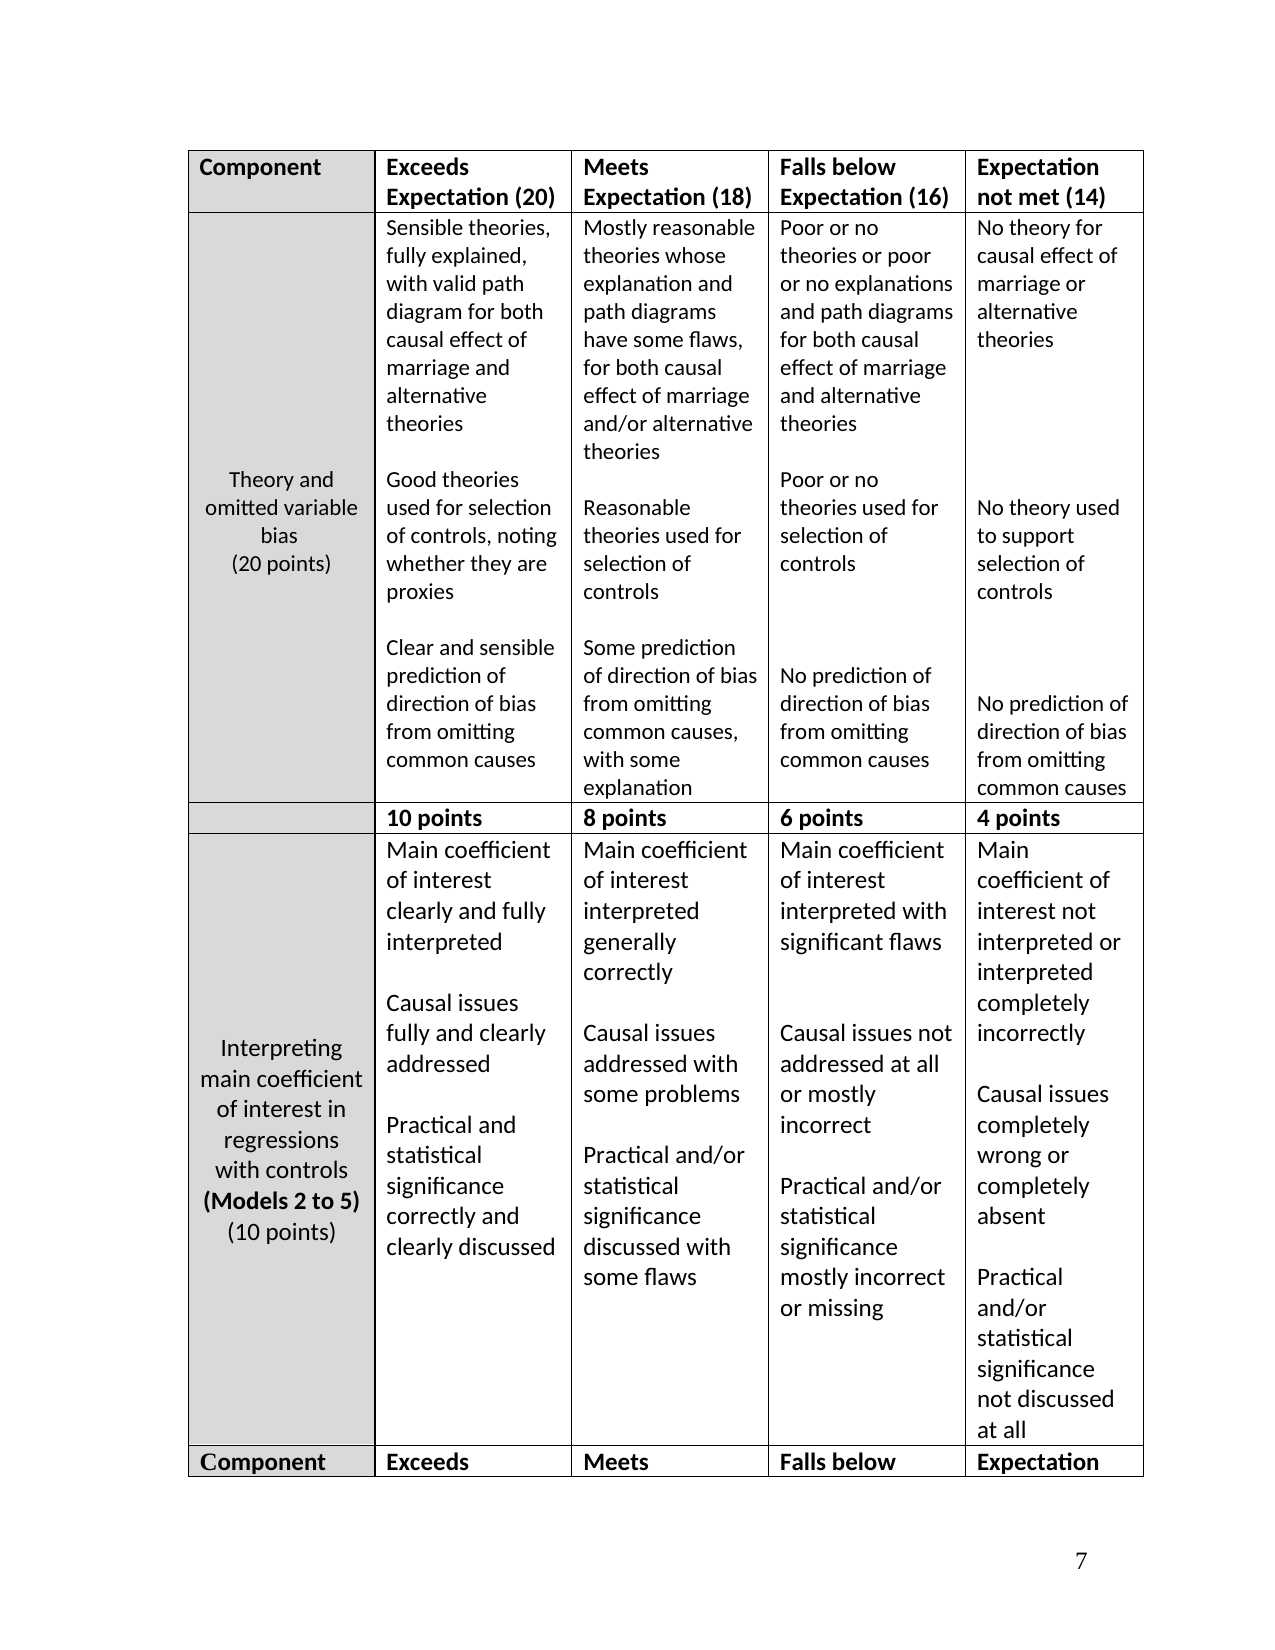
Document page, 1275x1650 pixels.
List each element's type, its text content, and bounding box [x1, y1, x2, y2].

table_cell Main coefficient of interest not interpreted or interpreted completely incorrectly Causal issues completely wrong or completely absent Practical and/or statistical significance not discussed at all [966, 834, 1143, 1444]
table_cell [966, 1446, 1143, 1476]
table_cell Interpreting main coefficient of interest in regressions with controls (Models 2 to 5) (10 points) [189, 834, 374, 1444]
table_cell Mostly reasonable theories whose explanation and path diagrams have some flaws, for both causal effect of marriage and/or alternative theories Reasonable theories used for selection of controls Some prediction of direction of bias from omitting common causes, with some explanation [572, 213, 768, 802]
table_cell Poor or no theories or poor or no explanations and path diagrams for both causal effect of marriage and alternative theories Poor or no theories used for selection of controls No prediction of direction of bias from omitting common causes [769, 213, 965, 802]
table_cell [769, 1446, 965, 1476]
table_cell 6 points [769, 803, 965, 833]
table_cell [376, 1446, 571, 1476]
table_header Component [189, 151, 374, 212]
table_header Expectation not met (14) [966, 151, 1143, 212]
table_cell Theory and omitted variable bias (20 points) [189, 213, 374, 802]
table_cell 4 points [966, 803, 1143, 833]
table_cell Component [189, 1446, 374, 1476]
table_cell Main coefficient of interest clearly and fully interpreted Causal issues fully and clearly addressed Practical and statistical significance correctly and clearly discussed [376, 834, 571, 1444]
table_header Exceeds Expectation (20) [376, 151, 571, 212]
table_header Falls below Expectation (16) [769, 151, 965, 212]
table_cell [572, 1446, 768, 1476]
table_cell Main coefficient of interest interpreted generally correctly Causal issues addressed with some problems Practical and/or statistical significance discussed with some flaws [572, 834, 768, 1444]
table_cell No theory for causal effect of marriage or alternative theories No theory used to support selection of controls No prediction of direction of bias from omitting common causes [966, 213, 1143, 802]
table_cell Main coefficient of interest interpreted with significant flaws Causal issues not addressed at all or mostly incorrect Practical and/or statistical significance mostly incorrect or missing [769, 834, 965, 1444]
table_cell 10 points [376, 803, 571, 833]
table_cell Sensible theories, fully explained, with valid path diagram for both causal effect of marriage and alternative theories Good theories used for selection of controls, noting whether they are proxies Clear and sensible prediction of direction of bias from omitting common causes [376, 213, 571, 802]
table_cell [189, 803, 374, 833]
table_cell 8 points [572, 803, 768, 833]
table_header Meets Expectation (18) [572, 151, 768, 212]
